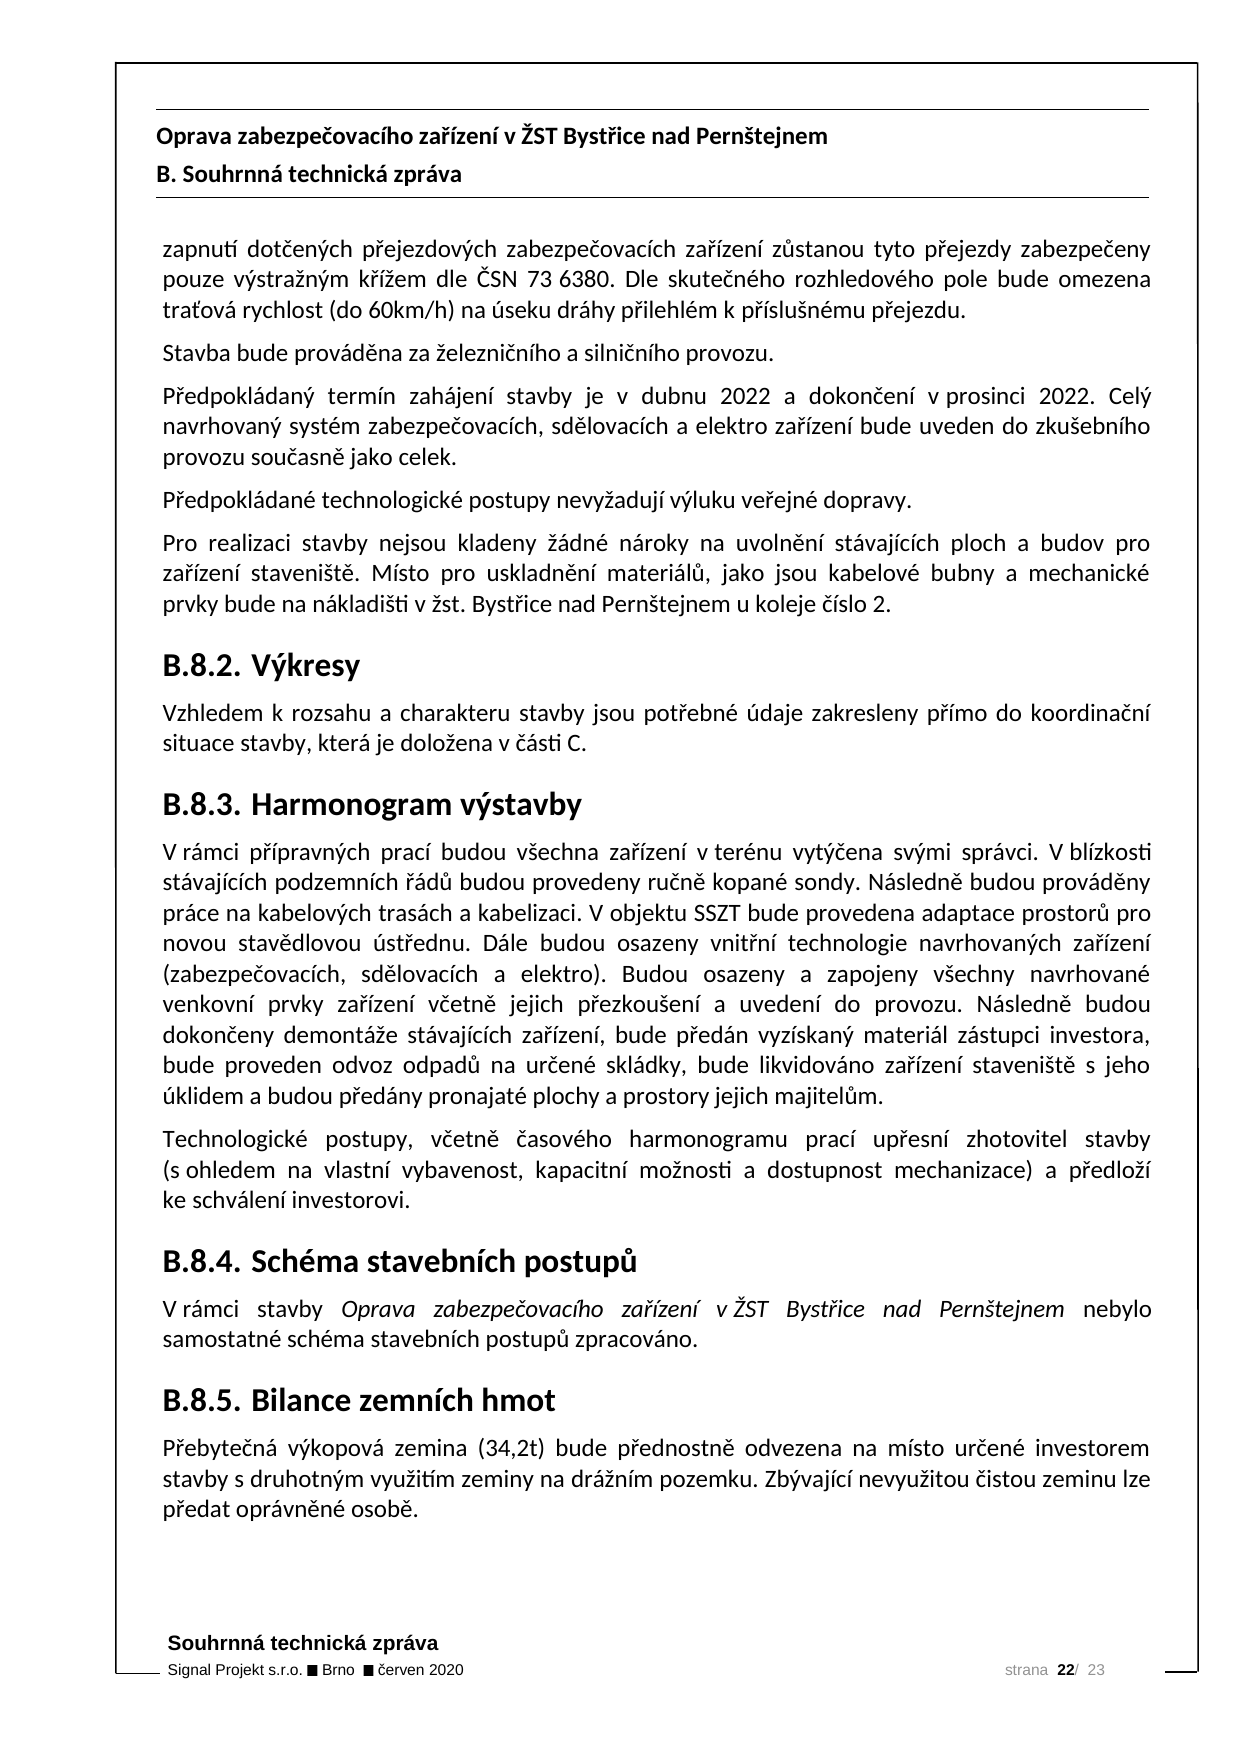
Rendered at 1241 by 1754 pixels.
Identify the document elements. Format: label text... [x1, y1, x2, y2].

subtitle Schéma stavebních postupů [162, 1240, 1152, 1281]
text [162, 233, 1152, 324]
text Předpokládané technologické postupy nevyžadují výluku veřejné dopravy. [162, 484, 1152, 514]
text Předpokládaný termín zahájení stavby je v dubnu 2022 a dokončení v prosinci 2022. Celý navrhovaný systém zabezpečovacích, sdělovacích a elektro zařízení bude uveden do zkušebního provozu současně jako celek. [162, 380, 1152, 471]
text Technologické postupy, včetně časového harmonogramu prací upřesní zhotovitel stavby (s ohledem na vlastní vybavenost, kapacitní možnosti a dostupnost mechanizace) a předloží ke schválení investorovi. [162, 1123, 1152, 1215]
picture [363, 1665, 374, 1676]
text Vzhledem k rozsahu a charakteru stavby jsou potřebné údaje zakresleny přímo do koordinační situace stavby, která je doložena v části C. [162, 697, 1152, 758]
picture [307, 1665, 318, 1676]
text Přebytečná výkopová zemina (34,2t) bude přednostně odvezena na místo určené investorem stavby s druhotným využitím zeminy na drážním pozemku. Zbývající nevyužitou čistou zeminu lze předat oprávněné osobě. [162, 1432, 1152, 1524]
subtitle Bilance zemních hmot [162, 1379, 1152, 1420]
text Pro realizaci stavby nejsou kladeny žádné nároky na uvolnění stávajících ploch a budov pro zařízení staveniště. Místo pro uskladnění materiálů, jako jsou kabelové bubny a mechanické prvky bude na nákladišti v žst. Bystřice nad Pernštejnem u koleje číslo 2. [162, 527, 1152, 618]
text V rámci stavby Oprava zabezpečovacího zařízení v ŽST Bystřice nad Pernštejnem nebylo samostatné schéma stavebních postupů zpracováno. [162, 1293, 1152, 1354]
subtitle Výkresy [162, 643, 1152, 684]
text V rámci přípravných prací budou všechna zařízení v terénu vytýčena svými správci. V blízkosti stávajících podzemních řádů budou provedeny ručně kopané sondy. Následně budou prováděny práce na kabelových trasách a kabelizaci. V objektu SSZT bude provedena adaptace prostorů pro novou stavědlovou ústřednu. Dále budou osazeny vnitřní technologie navrhovaných zařízení (zabezpečovacích, sdělovacích a elektro). Budou osazeny a zapojeny všechny navrhované venkovní prvky zařízení včetně jejich přezkoušení a uvedení do provozu. Následně budou dokončeny demontáže stávajících zařízení, bude předán vyzískaný materiál zástupci investora, bude proveden odvoz odpadů na určené skládky, bude likvidováno zařízení staveniště s jeho úklidem a budou předány pronajaté plochy a prostory jejich majitelům. [162, 836, 1152, 1111]
text Stavba bude prováděna za železničního a silničního provozu. [162, 337, 1152, 367]
subtitle Harmonogram výstavby [162, 783, 1152, 823]
